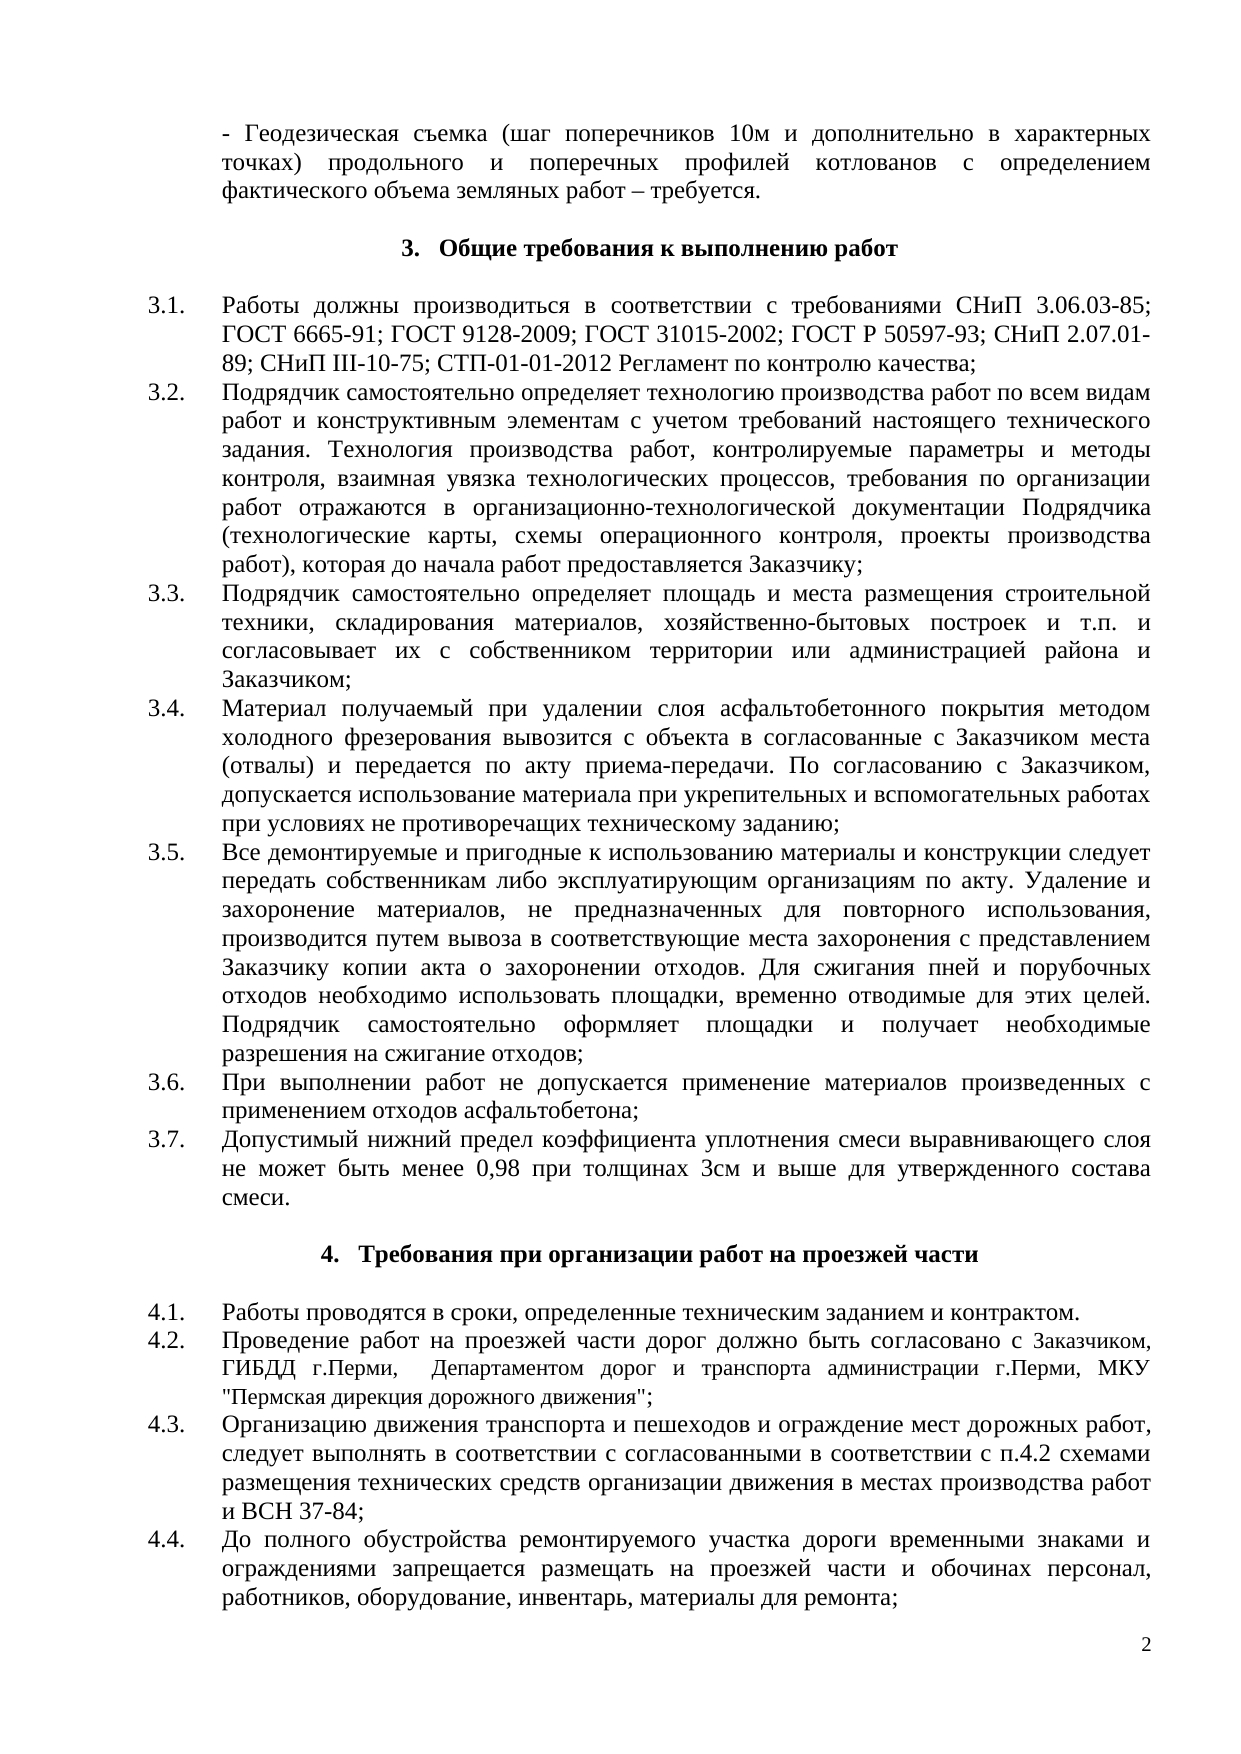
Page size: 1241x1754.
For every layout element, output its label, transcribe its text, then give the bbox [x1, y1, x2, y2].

text - Геодезическая съемка (шаг поперечников 10м и дополнительно в характерных точках) продольного и поперечных профилей котлованов с определением фактического объема земляных работ – требуется. [222, 118, 1152, 204]
list Организацию движения транспорта и пешеходов и ограждение мест дорожных работ, следует выполнять в соответствии с согласованными в соответствии с п.4.2 схемами размещения технических средств организации движения в местах производства работ и ВСН 37-84; [148, 1409, 1152, 1524]
list При выполнении работ не допускается применение материалов произведенных с применением отходов асфальтобетона; [148, 1067, 1152, 1124]
list Проведение работ на проезжей части дорог должно быть согласовано с Заказчиком, ГИБДД г.Перми, Департаментом дорог и транспорта администрации г.Перми, МКУ "Пермская дирекция дорожного движения"; [148, 1326, 1152, 1409]
list Материал получаемый при удалении слоя асфальтобетонного покрытия методом холодного фрезерования вывозится с объекта в согласованные с Заказчиком места (отвалы) и передается по акту приема-передачи. По согласованию с Заказчиком, допускается использование материала при укрепительных и вспомогательных работах при условиях не противоречащих техническому заданию; [148, 693, 1152, 837]
list Допустимый нижний предел коэффициента уплотнения смеси выравнивающего слоя не может быть менее 0,98 при толщинах 3см и выше для утвержденного состава смеси. [148, 1124, 1152, 1211]
list Общие требования к выполнению работ [148, 233, 1152, 262]
list Требования при организации работ на проезжей части [148, 1239, 1152, 1268]
list Подрядчик самостоятельно определяет технологию производства работ по всем видам работ и конструктивным элементам с учетом требований настоящего технического задания. Технология производства работ, контролируемые параметры и методы контроля, взаимная увязка технологических процессов, требования по организации работ отражаются в организационно-технологической документации Подрядчика (технологические карты, схемы операционного контроля, проекты производства работ), которая до начала работ предоставляется Заказчику; [148, 377, 1152, 578]
list До полного обустройства ремонтируемого участка дороги временными знаками и ограждениями запрещается размещать на проезжей части и обочинах персонал, работников, оборудование, инвентарь, материалы для ремонта; [148, 1524, 1152, 1611]
list Все демонтируемые и пригодные к использованию материалы и конструкции следует передать собственникам либо эксплуатирующим организациям по акту. Удаление и захоронение материалов, не предназначенных для повторного использования, производится путем вывоза в соответствующие места захоронения с представлением Заказчику копии акта о захоронении отходов. Для сжигания пней и порубочных отходов необходимо использовать площадки, временно отводимые для этих целей. Подрядчик самостоятельно оформляет площадки и получает необходимые разрешения на сжигание отходов; [148, 837, 1152, 1067]
list Работы должны производиться в соответствии с требованиями СНиП 3.06.03-85; ГОСТ 6665-91; ГОСТ 9128-2009; ГОСТ 31015-2002; ГОСТ Р 50597-93; СНиП 2.07.01-89; СНиП III-10-75; СТП-01-01-2012 Регламент по контролю качества; [148, 291, 1152, 377]
list Подрядчик самостоятельно определяет площадь и места размещения строительной техники, складирования материалов, хозяйственно-бытовых построек и т.п. и согласовывает их с собственником территории или администрацией района и Заказчиком; [148, 578, 1152, 693]
list Работы проводятся в сроки, определенные техническим заданием и контрактом. [148, 1297, 1152, 1326]
